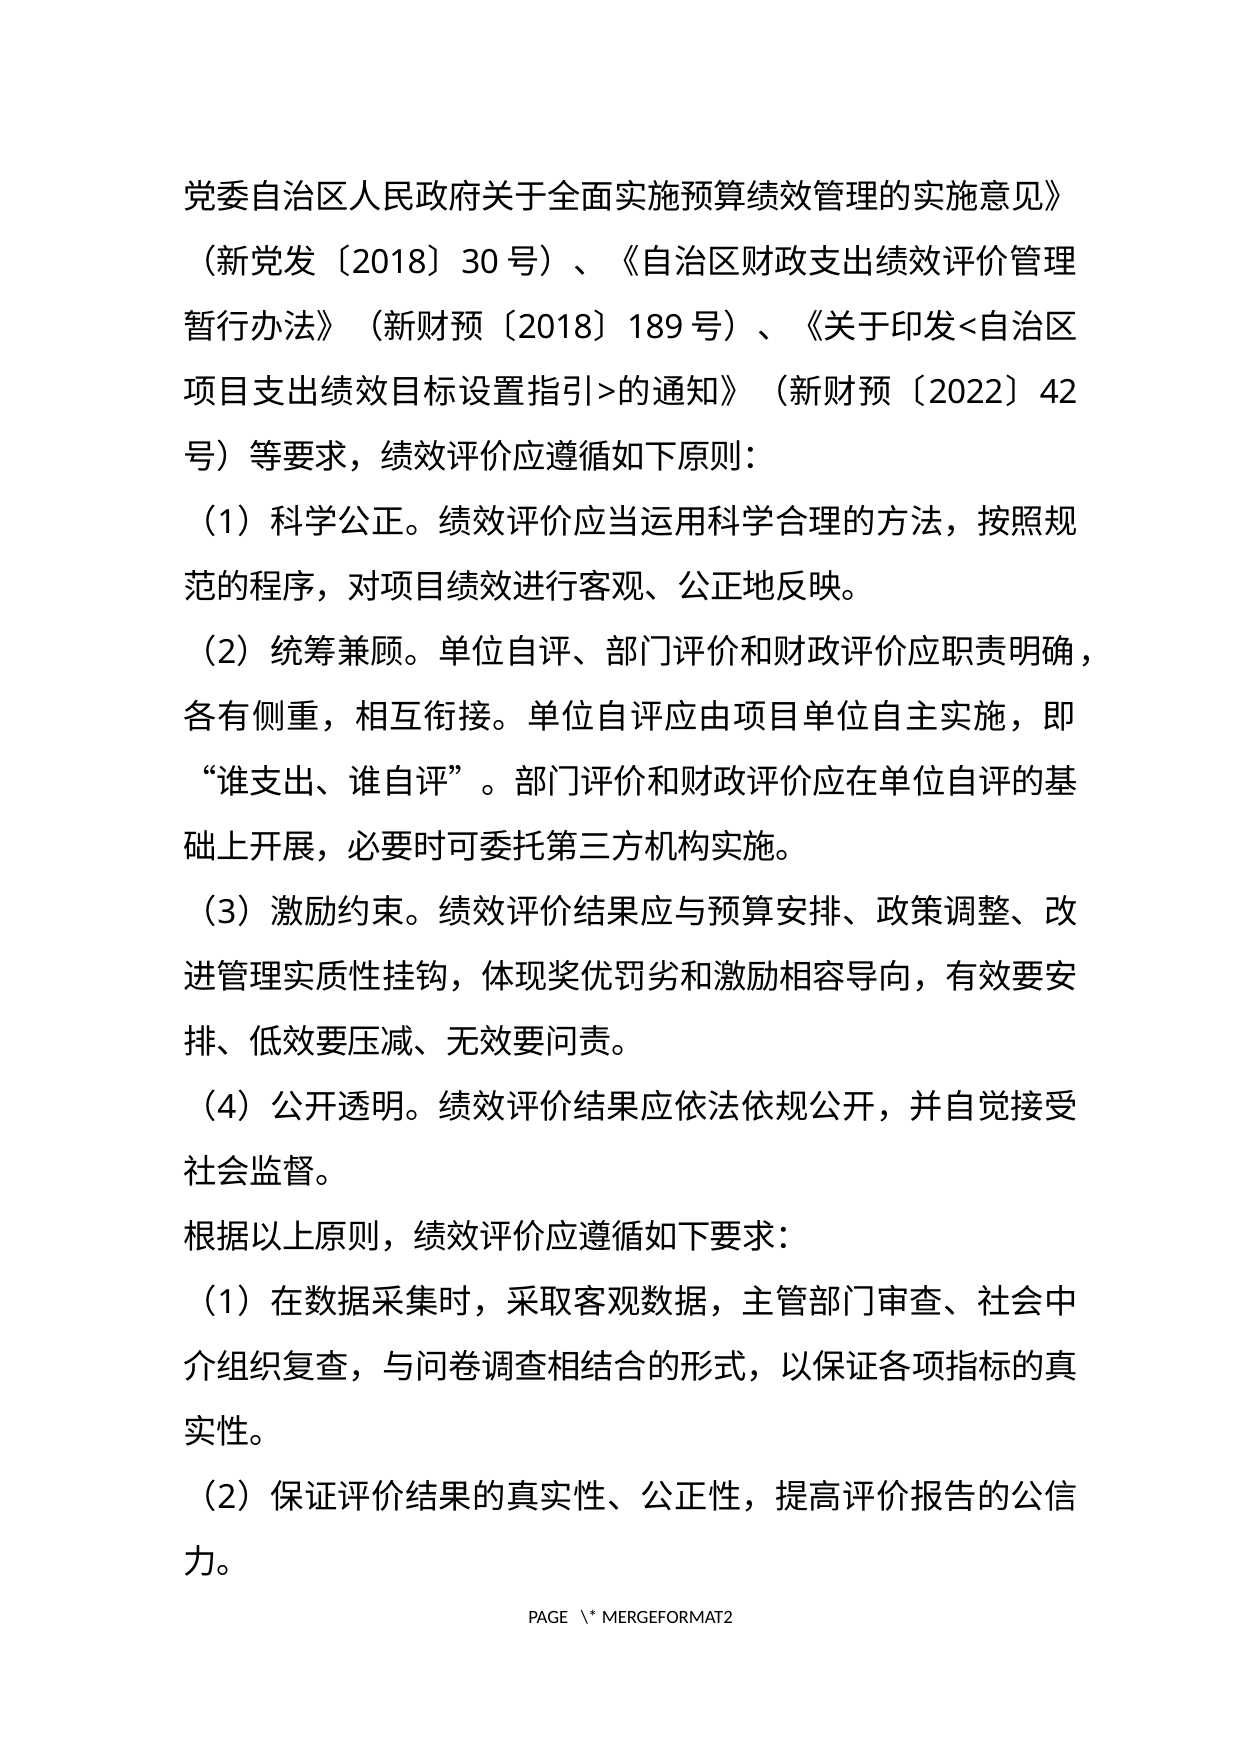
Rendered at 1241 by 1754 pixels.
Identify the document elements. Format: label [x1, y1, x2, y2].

text [183, 162, 1078, 1592]
